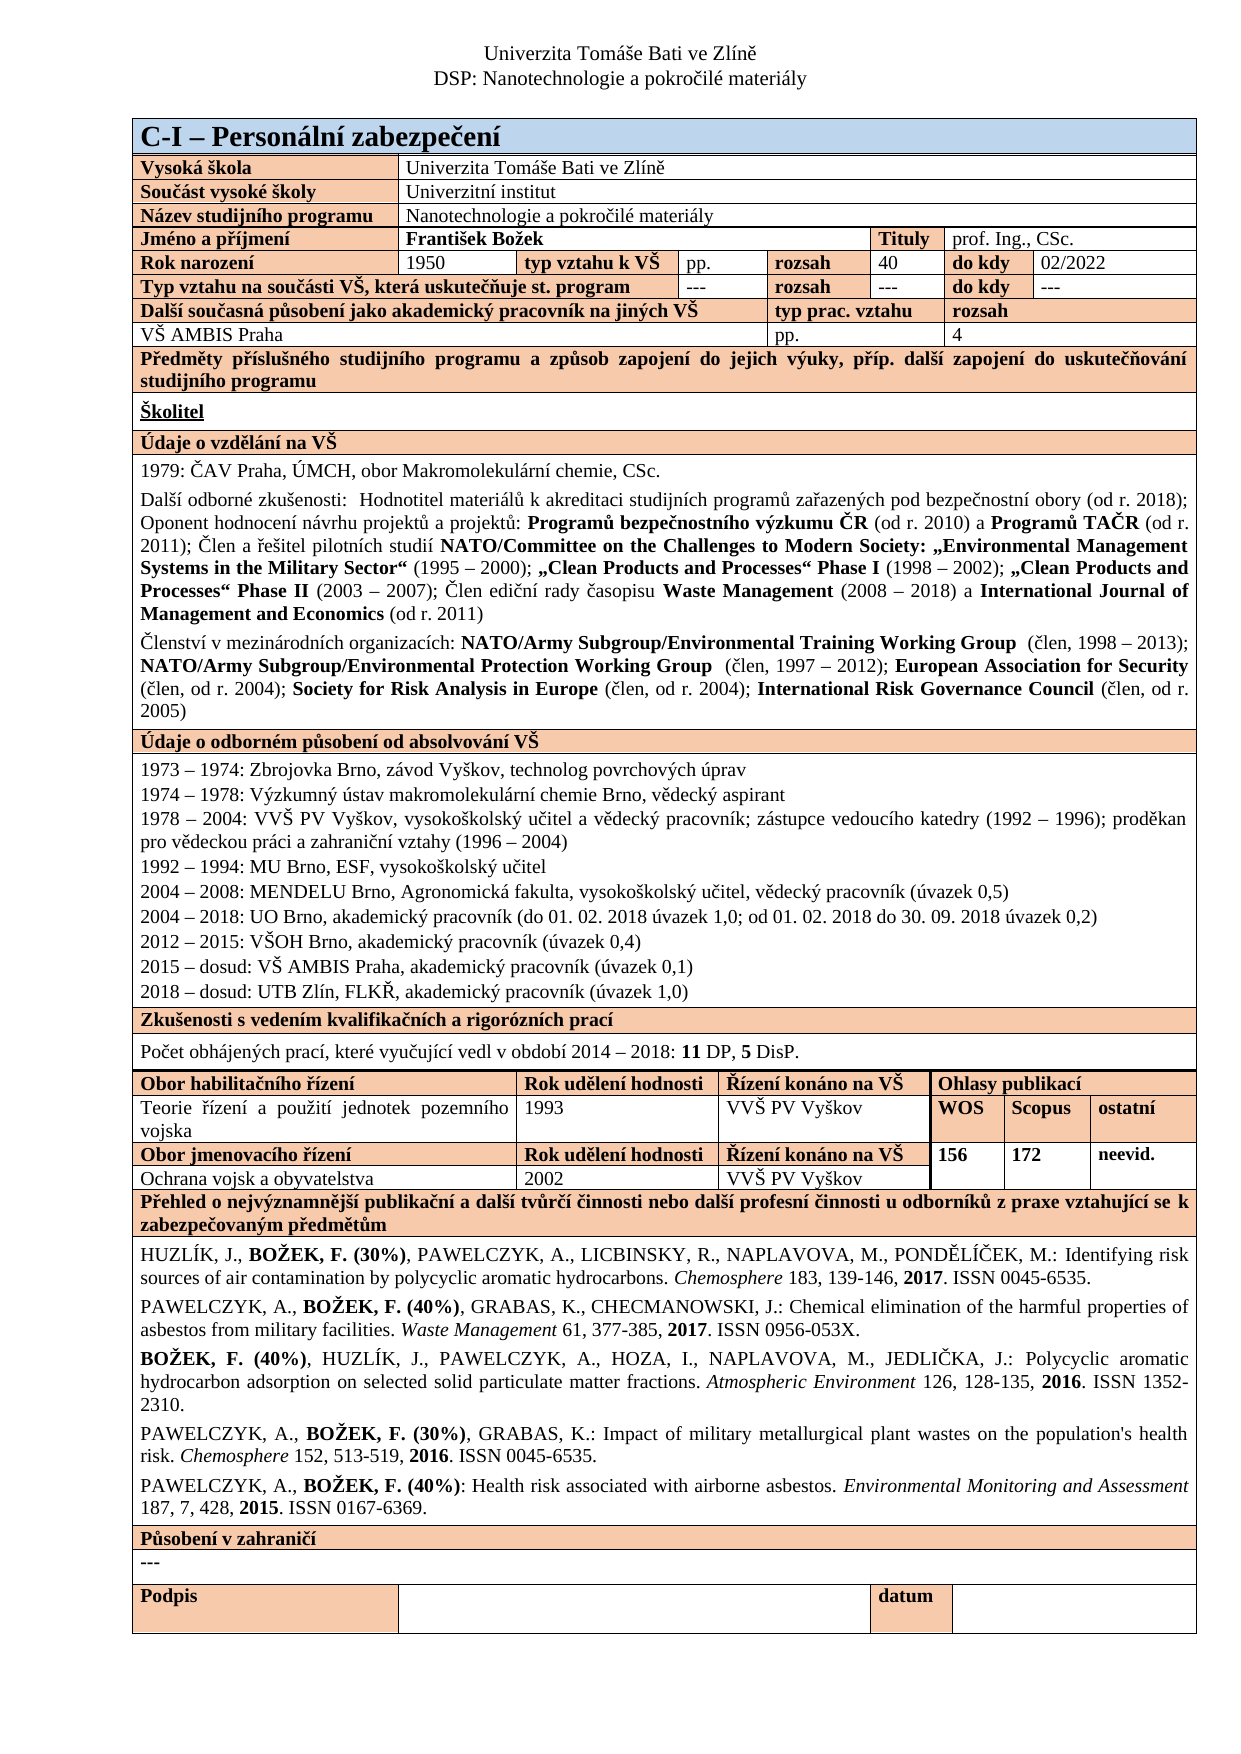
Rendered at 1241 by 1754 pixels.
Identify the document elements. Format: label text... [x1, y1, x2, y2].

table_cell Údaje o vzdělání na VŠ [133, 431, 1196, 454]
table_cell 172 [1005, 1143, 1090, 1189]
table_cell 4 [945, 323, 1196, 346]
table_cell Působení v zahraničí [133, 1526, 1196, 1549]
table_cell Součást vysoké školy [133, 180, 398, 202]
table_cell rozsah [768, 251, 870, 274]
table_cell HUZLÍK, J., BOŽEK, F. (30%), PAWELCZYK, A., LICBINSKY, R., NAPLAVOVA, M., PONDĚLÍČEK, M.: Identifying risk sources of air contamination by polycyclic aromatic hydrocarbons. Chemosphere 183, 139-146, 2017. ISSN 0045-6535. PAWELCZYK, A., BOŽEK, F. (40%), GRABAS, K., CHECMANOWSKI, J.: Chemical elimination of the harmful properties of asbestos from military facilities. Waste Management 61, 377-385, 2017. ISSN 0956-053X. BOŽEK, F. (40%), HUZLÍK, J., PAWELCZYK, A., HOZA, I., NAPLAVOVA, M., JEDLIČKA, J.: Polycyclic aromatic hydrocarbon adsorption on selected solid particulate matter fractions. Atmospheric Environment 126, 128-135, 2016. ISSN 1352-2310. PAWELCZYK, A., BOŽEK, F. (30%), GRABAS, K.: Impact of military metallurgical plant wastes on the population's health risk. Chemosphere 152, 513-519, 2016. ISSN 0045-6535. PAWELCZYK, A., BOŽEK, F. (40%): Health risk associated with airborne asbestos. Environmental Monitoring and Assessment 187, 7, 428, 2015. ISSN 0167-6369. [133, 1237, 1196, 1525]
table_cell Rok udělení hodnosti [517, 1143, 718, 1165]
table_cell Rok udělení hodnosti [517, 1072, 718, 1095]
table_cell 1993 [517, 1096, 718, 1142]
table_cell Podpis [133, 1585, 398, 1632]
table_cell Školitel [133, 393, 1196, 430]
table_cell Název studijního programu [133, 204, 398, 226]
table_cell Typ vztahu na součásti VŠ, která uskutečňuje st. program [133, 275, 678, 298]
table_header C-I – Personální zabezpečení [133, 119, 1196, 153]
table_cell Obor jmenovacího řízení [133, 1143, 516, 1165]
table_cell Univerzita Tomáše Bati ve Zlíně [399, 156, 1196, 179]
table_cell Počet obhájených prací, které vyučující vedl v období 2014 – 2018: 11 DP, 5 DisP. [133, 1034, 1196, 1069]
table_cell Rok narození [133, 251, 398, 274]
table_cell 40 [871, 251, 944, 274]
table_cell neevid. [1091, 1143, 1196, 1189]
table_cell --- [1034, 275, 1196, 298]
table_cell pp. [768, 323, 944, 346]
table_cell 02/2022 [1034, 251, 1196, 274]
table_cell 2002 [517, 1166, 718, 1189]
table_cell rozsah [768, 275, 870, 298]
table_cell 1979: ČAV Praha, ÚMCH, obor Makromolekulární chemie, CSc. Další odborné zkušenosti: Hodnotitel materiálů k akreditaci studijních programů zařazených pod bezpečnostní obory (od r. 2018); Oponent hodnocení návrhu projektů a projektů: Programů bezpečnostního výzkumu ČR (od r. 2010) a Programů TAČR (od r. 2011); Člen a řešitel pilotních studií NATO/Committee on the Challenges to Modern Society: „Environmental Management Systems in the Military Sector“ (1995 – 2000); „Clean Products and Processes“ Phase I (1998 – 2002); „Clean Products and Processes“ Phase II (2003 – 2007); Člen ediční rady časopisu Waste Management (2008 – 2018) a International Journal of Management and Economics (od r. 2011) Členství v mezinárodních organizacích: NATO/Army Subgroup/Environmental Training Working Group (člen, 1998 – 2013); NATO/Army Subgroup/Environmental Protection Working Group (člen, 1997 – 2012); European Association for Security (člen, od r. 2004); Society for Risk Analysis in Europe (člen, od r. 2004); International Risk Governance Council (člen, od r. 2005) [133, 455, 1196, 728]
table_cell 1950 [399, 251, 516, 274]
table_cell do kdy [945, 251, 1033, 274]
table_cell typ prac. vztahu [768, 299, 944, 322]
table_cell VVŠ PV Vyškov [719, 1166, 929, 1189]
table_cell Ochrana vojsk a obyvatelstva [133, 1166, 516, 1189]
table_cell ostatní [1091, 1096, 1196, 1142]
table_cell Tituly [871, 228, 944, 250]
table_cell --- [679, 275, 767, 298]
table_cell Údaje o odborném působení od absolvování VŠ [133, 730, 1196, 752]
table_cell Univerzitní institut [399, 180, 1196, 202]
table_cell Přehled o nejvýznamnější publikační a další tvůrčí činnosti nebo další profesní činnosti u odborníků z praxe vztahující se k zabezpečovaným předmětům [133, 1190, 1196, 1236]
table_cell datum [871, 1585, 952, 1632]
table_cell WOS [932, 1096, 1004, 1142]
table_cell Další současná působení jako akademický pracovník na jiných VŠ [133, 299, 767, 322]
table_cell Vysoká škola [133, 156, 398, 179]
table_cell Předměty příslušného studijního programu a způsob zapojení do jejich výuky, příp. další zapojení do uskutečňování studijního programu [133, 347, 1196, 392]
table_cell Nanotechnologie a pokročilé materiály [399, 204, 1196, 226]
table_cell rozsah [945, 299, 1196, 322]
table_cell Řízení konáno na VŠ [719, 1143, 929, 1165]
table_cell --- [871, 275, 944, 298]
table_cell Scopus [1005, 1096, 1090, 1142]
table_cell --- [133, 1550, 1196, 1583]
table_cell do kdy [945, 275, 1033, 298]
table_cell pp. [679, 251, 767, 274]
table_cell VŠ AMBIS Praha [133, 323, 767, 346]
table_cell typ vztahu k VŠ [517, 251, 678, 274]
table_cell Řízení konáno na VŠ [719, 1072, 929, 1095]
table_cell 156 [932, 1143, 1004, 1189]
table_cell [953, 1585, 1196, 1632]
table_cell Jméno a příjmení [133, 228, 398, 250]
table_cell František Božek [399, 228, 870, 250]
table_cell VVŠ PV Vyškov [719, 1096, 929, 1142]
table_cell Obor habilitačního řízení [133, 1072, 516, 1095]
table_cell [399, 1585, 870, 1632]
table_cell Zkušenosti s vedením kvalifikačních a rigorózních prací [133, 1008, 1196, 1033]
table_cell prof. Ing., CSc. [945, 228, 1196, 250]
table_cell Teorie řízení a použití jednotek pozemního vojska [133, 1096, 516, 1142]
table_cell 1973 – 1974: Zbrojovka Brno, závod Vyškov, technolog povrchových úprav 1974 – 1978: Výzkumný ústav makromolekulární chemie Brno, vědecký aspirant 1978 – 2004: VVŠ PV Vyškov, vysokoškolský učitel a vědecký pracovník; zástupce vedoucího katedry (1992 – 1996); proděkan pro vědeckou práci a zahraniční vztahy (1996 – 2004) 1992 – 1994: MU Brno, ESF, vysokoškolský učitel 2004 – 2008: MENDELU Brno, Agronomická fakulta, vysokoškolský učitel, vědecký pracovník (úvazek 0,5) 2004 – 2018: UO Brno, akademický pracovník (do 01. 02. 2018 úvazek 1,0; od 01. 02. 2018 do 30. 09. 2018 úvazek 0,2) 2012 – 2015: VŠOH Brno, akademický pracovník (úvazek 0,4) 2015 – dosud: VŠ AMBIS Praha, akademický pracovník (úvazek 0,1) 2018 – dosud: UTB Zlín, FLKŘ, akademický pracovník (úvazek 1,0) [133, 754, 1196, 1007]
table_cell Ohlasy publikací [932, 1072, 1196, 1095]
